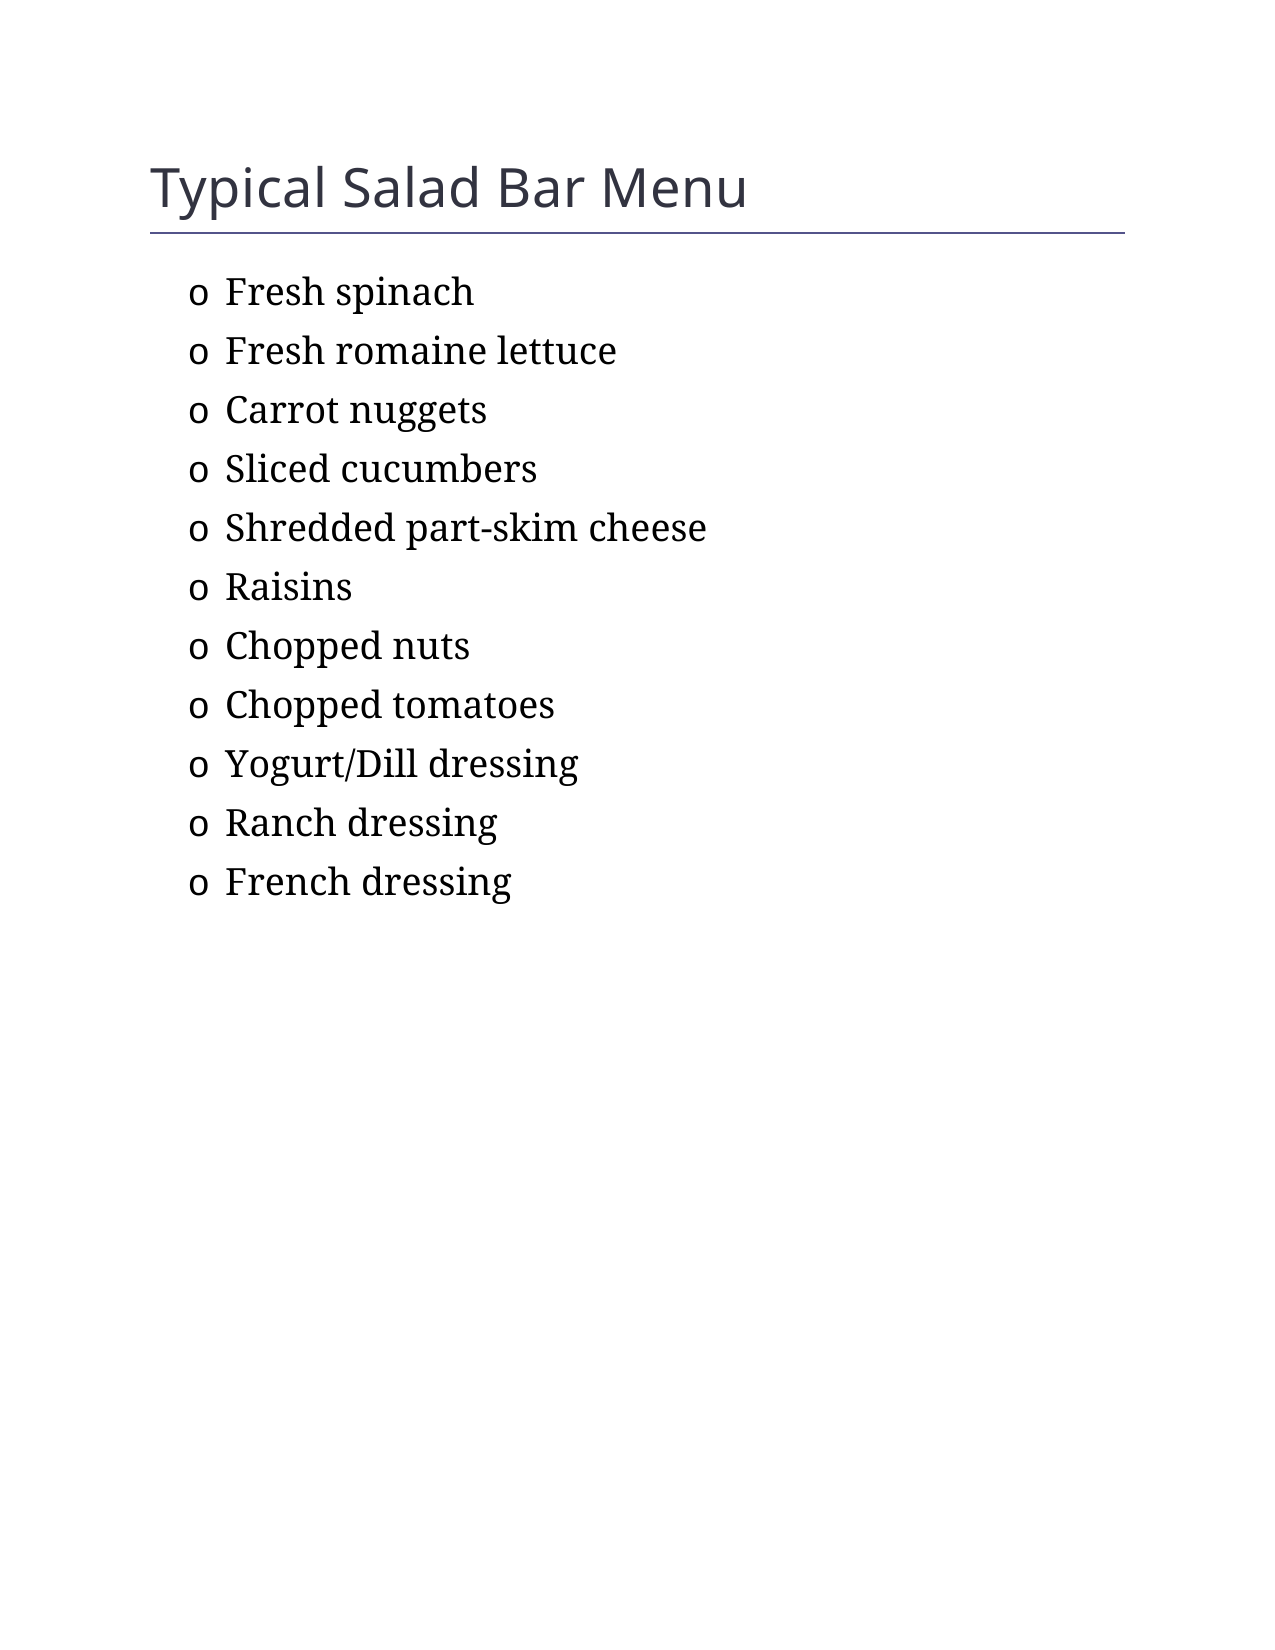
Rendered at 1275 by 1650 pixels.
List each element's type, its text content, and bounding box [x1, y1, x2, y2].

list Carrot nuggets [187, 383, 1125, 435]
list Chopped nuts [187, 619, 1125, 671]
list Yogurt/Dill dressing [187, 737, 1125, 788]
list Fresh spinach [187, 265, 1125, 317]
list French dressing [187, 855, 1125, 906]
list Chopped tomatoes [187, 678, 1125, 729]
list Ranch dressing [187, 796, 1125, 847]
list Raisins [187, 560, 1125, 612]
title Typical Salad Bar Menu [150, 150, 1125, 232]
list Sliced cucumbers [187, 442, 1125, 494]
list Fresh romaine lettuce [187, 324, 1125, 376]
list Shredded part-skim cheese [187, 501, 1125, 553]
